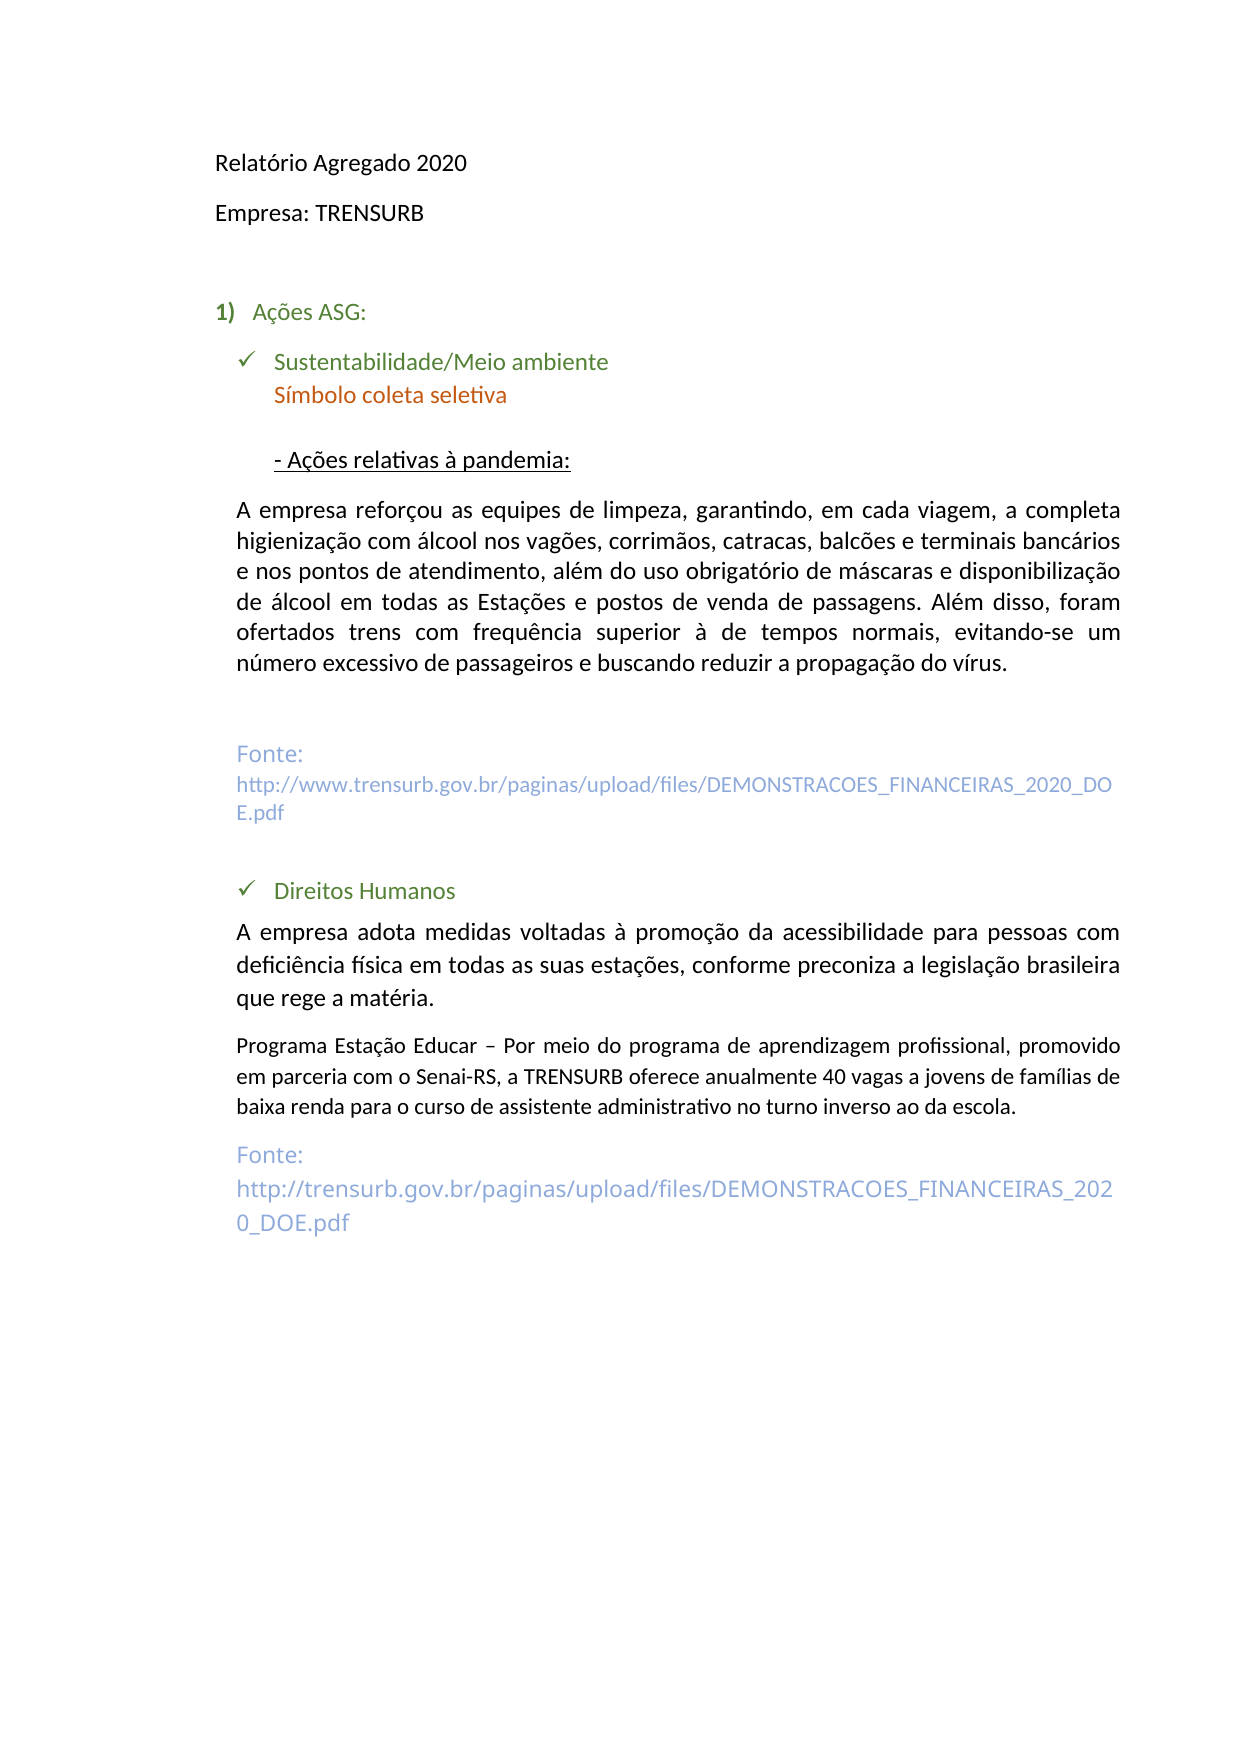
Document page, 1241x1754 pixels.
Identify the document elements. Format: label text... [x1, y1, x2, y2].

list Direitos Humanos [236, 875, 1122, 906]
list Símbolo coleta seletiva [274, 379, 1122, 409]
text Relatório Agregado 2020 [215, 148, 1122, 178]
text Fonte: http://trensurb.gov.br/paginas/upload/files/DEMONSTRACOES_FINANCEIRAS_2020_DOE.pdf [236, 1139, 1122, 1238]
text A empresa reforçou as equipes de limpeza, garantindo, em cada viagem, a completa higienização com álcool nos vagões, corrimãos, catracas, balcões e terminais bancários e nos pontos de atendimento, além do uso obrigatório de máscaras e disponibilização de álcool em todas as Estações e postos de venda de passagens. Além disso, foram ofertados trens com frequência superior à de tempos normais, evitando-se um número excessivo de passageiros e buscando reduzir a propagação do vírus. [236, 494, 1122, 677]
list - Ações relativas à pandemia: [274, 445, 1122, 475]
list Ações ASG: [215, 296, 1122, 327]
text A empresa adota medidas voltadas à promoção da acessibilidade para pessoas com deficiência física em todas as suas estações, conforme preconiza a legislação brasileira que rege a matéria. [236, 916, 1122, 1013]
text Fonte: http://www.trensurb.gov.br/paginas/upload/files/DEMONSTRACOES_FINANCEIRAS_2020_DOE.pdf [236, 738, 1122, 826]
text Programa Estação Educar – Por meio do programa de aprendizagem profissional, promovido em parceria com o Senai-RS, a TRENSURB oferece anualmente 40 vagas a jovens de famílias de baixa renda para o curso de assistente administrativo no turno inverso ao da escola. [236, 1032, 1122, 1120]
text Empresa: TRENSURB [215, 197, 1122, 228]
list Sustentabilidade/Meio ambiente [236, 346, 1122, 376]
